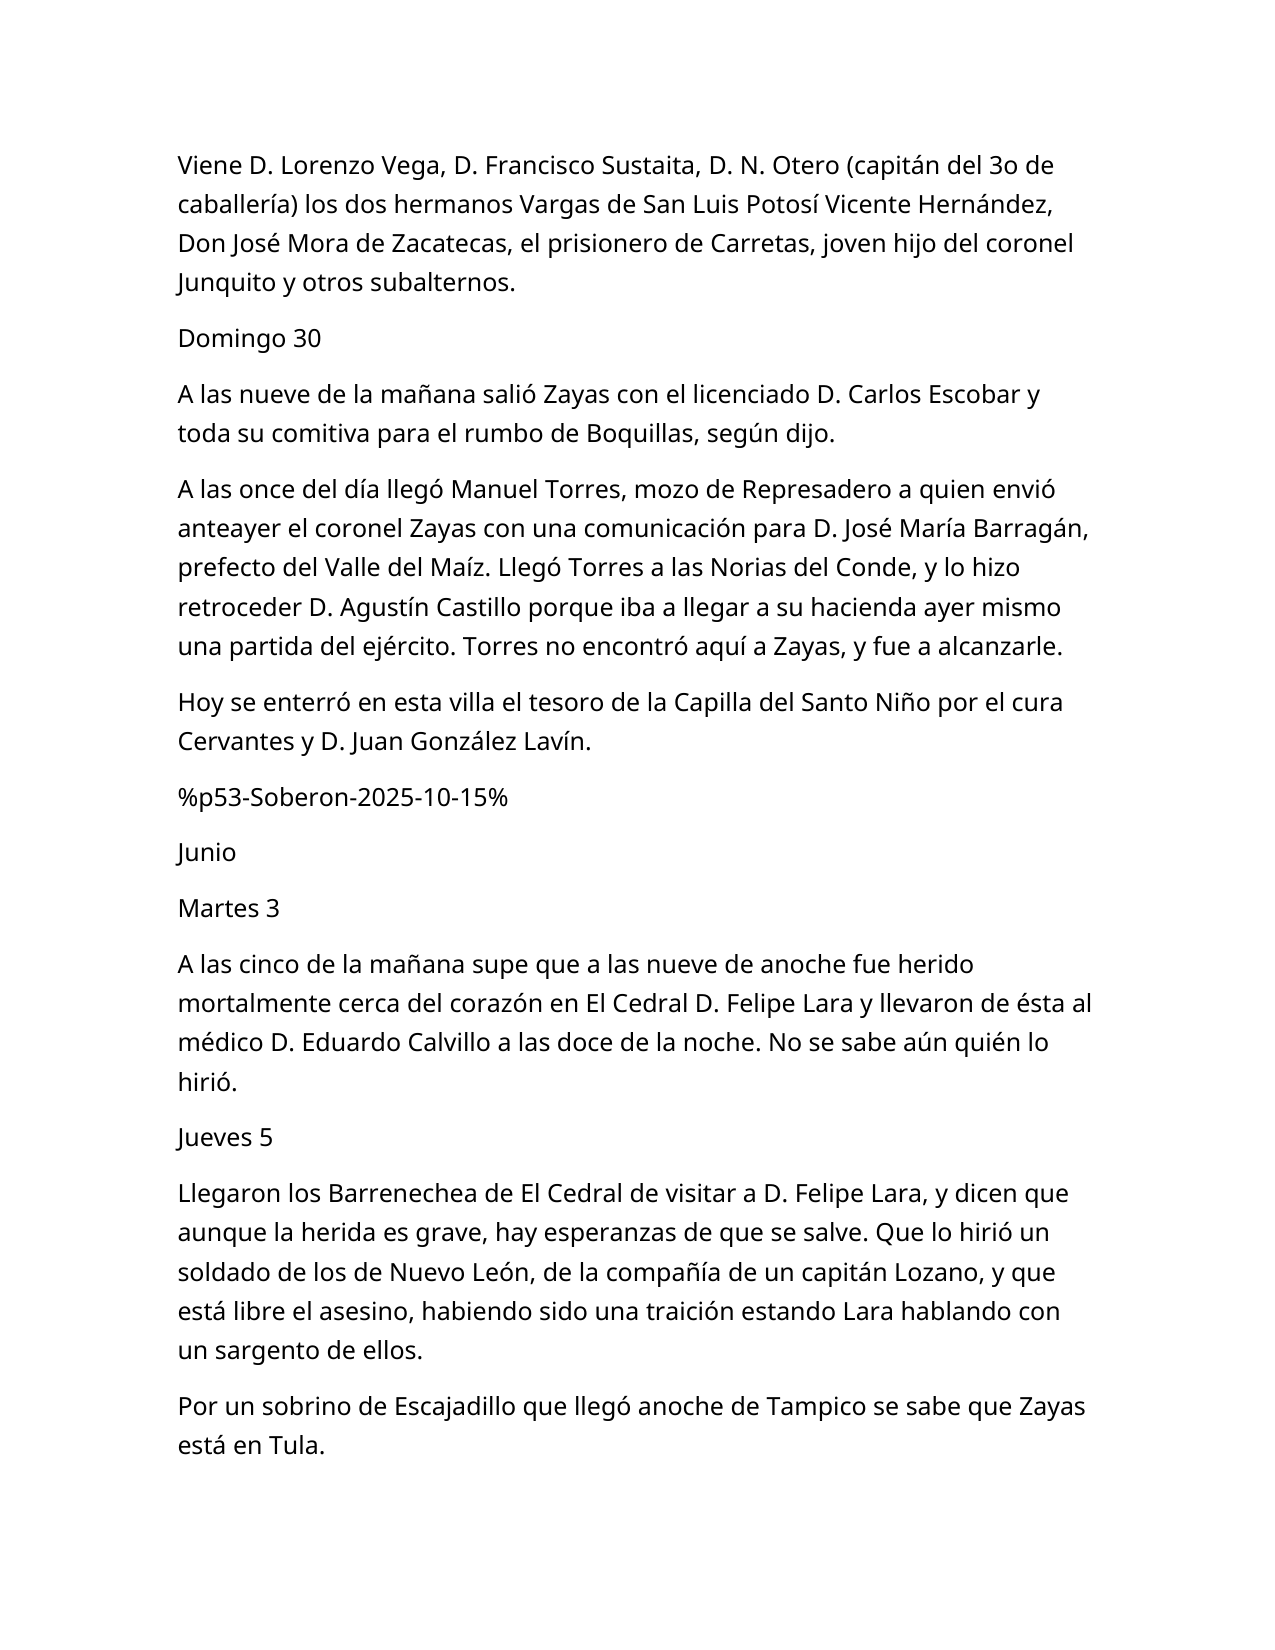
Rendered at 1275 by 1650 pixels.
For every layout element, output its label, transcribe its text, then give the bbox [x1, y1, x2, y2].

text Martes 3 [177, 891, 1098, 925]
text Domingo 30 [177, 321, 1098, 355]
text Llegaron los Barrenechea de El Cedral de visitar a D. Felipe Lara, y dicen que aunque la herida es grave, hay esperanzas de que se salve. Que lo hirió un soldado de los de Nuevo León, de la compañía de un capitán Lozano, y que está libre el asesino, habiendo sido una traición estando Lara hablando con un sargento de ellos. [177, 1176, 1098, 1367]
text Jueves 5 [177, 1120, 1098, 1154]
text Por un sobrino de Escajadillo que llegó anoche de Tampico se sabe que Zayas está en Tula. [177, 1388, 1098, 1462]
text A las cinco de la mañana supe que a las nueve de anoche fue herido mortalmente cerca del corazón en El Cedral D. Felipe Lara y llevaron de ésta al médico D. Eduardo Calvillo a las doce de la noche. No se sabe aún quién lo hirió. [177, 947, 1098, 1098]
text Hoy se enterró en esta villa el tesoro de la Capilla del Santo Niño por el cura Cervantes y D. Juan González Lavín. [177, 684, 1098, 757]
text %p53-Soberon-2025-10-15% [177, 779, 1098, 813]
text Viene D. Lorenzo Vega, D. Francisco Sustaita, D. N. Otero (capitán del 3o de caballería) los dos hermanos Vargas de San Luis Potosí Vicente Hernández, Don José Mora de Zacatecas, el prisionero de Carretas, joven hijo del coronel Junquito y otros subalternos. [177, 148, 1098, 299]
text A las nueve de la mañana salió Zayas con el licenciado D. Carlos Escobar y toda su comitiva para el rumbo de Boquillas, según dijo. [177, 377, 1098, 450]
text Junio [177, 835, 1098, 869]
text A las once del día llegó Manuel Torres, mozo de Represadero a quien envió anteayer el coronel Zayas con una comunicación para D. José María Barragán, prefecto del Valle del Maíz. Llegó Torres a las Norias del Conde, y lo hizo retroceder D. Agustín Castillo porque iba a llegar a su hacienda ayer mismo una partida del ejército. Torres no encontró aquí a Zayas, y fue a alcanzarle. [177, 472, 1098, 662]
